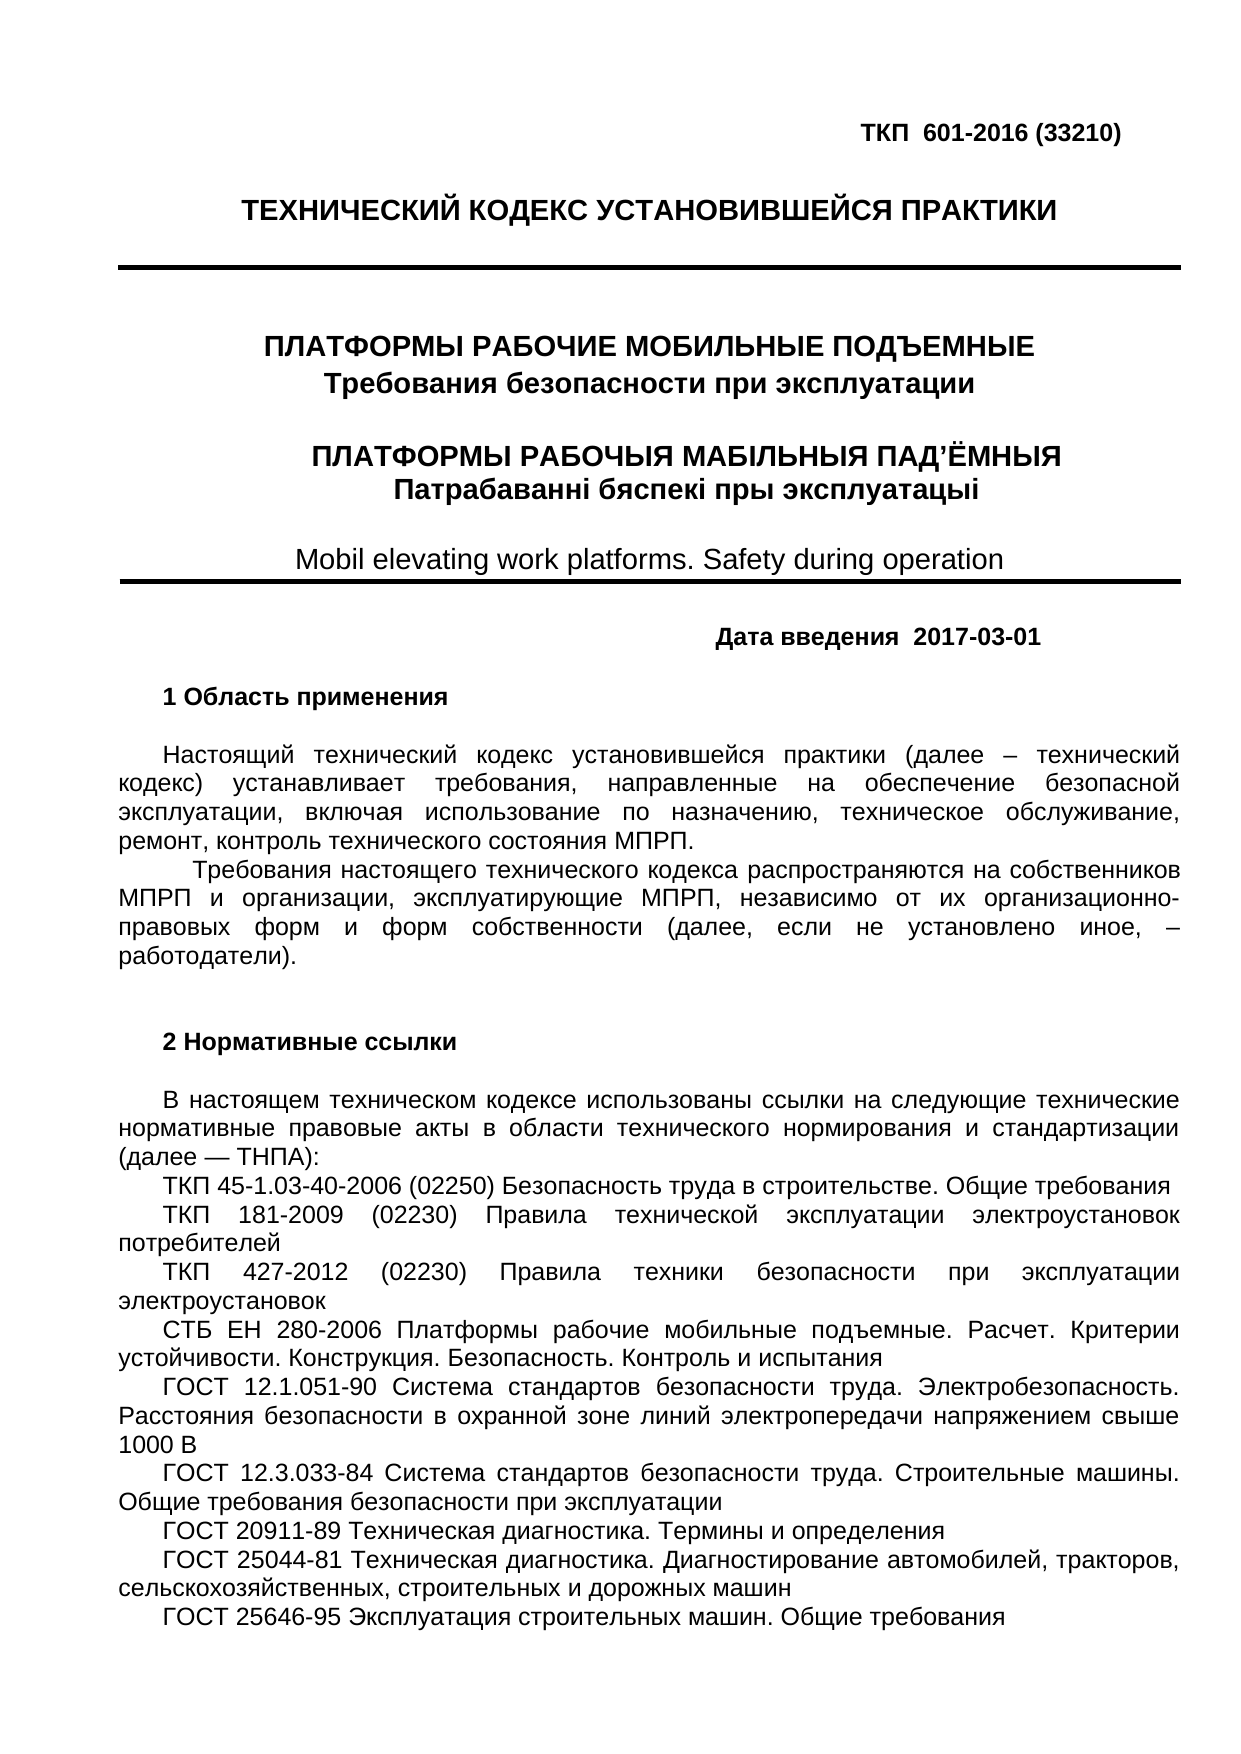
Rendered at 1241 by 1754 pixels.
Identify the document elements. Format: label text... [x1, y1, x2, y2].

text ТКП 45-1.03-40-2006 (02250) Безопасность труда в строительстве. Общие требования [118, 1171, 1181, 1199]
text Настоящий технический кодекс установившейся практики (далее – технический кодекс) устанавливает требования, направленные на обеспечение безопасной эксплуатации, включая использование по назначению, техническое обслуживание, ремонт, контроль технического состояния МПРП. [118, 739, 1181, 854]
text ГОСТ 20911-89 Техническая диагностика. Термины и определения [118, 1516, 1181, 1544]
subtitle ПЛАТФОРМЫ РАБОЧИЕ МОБИЛЬНЫЕ ПОДЪЕМНЫЕ [118, 329, 1181, 363]
text ТКП 181-2009 (02230) Правила технической эксплуатации электроустановок потребителей [118, 1199, 1181, 1257]
text ГОСТ 12.3.033-84 Система стандартов безопасности труда. Строительные машины. Общие требования безопасности при эксплуатации [118, 1458, 1181, 1516]
text Требования настоящего технического кодекса распространяются на собственников МПРП и организации, эксплуатирующие МПРП, независимо от их организационно-правовых форм и форм собственности (далее, если не установлено иное, – работодатели). [118, 854, 1181, 969]
text 2 Нормативные ссылки [118, 1027, 1181, 1056]
text Патрабаванні бяспекі пры эксплуатацыі [118, 472, 1181, 506]
text ТКП 601-2016 (33210) [118, 118, 1181, 147]
text ТКП 427-2012 (02230) Правила техники безопасности при эксплуатации электроустановок [118, 1257, 1181, 1314]
text ГОСТ 25044-81 Техническая диагностика. Диагностирование автомобилей, тракторов, сельскохозяйственных, строительных и дорожных машин [118, 1544, 1181, 1602]
text Дата введения 2017-03-01 [118, 622, 1181, 651]
text СТБ ЕН 280-2006 Платформы рабочие мобильные подъемные. Расчет. Критерии устойчивости. Конструкция. Безопасность. Контроль и испытания [118, 1314, 1181, 1372]
text В настоящем техническом кодексе использованы ссылки на следующие технические нормативные правовые акты в области технического нормирования и стандартизации (далее — ТНПА): [118, 1084, 1181, 1171]
text ГОСТ 12.1.051-90 Система стандартов безопасности труда. Электробезопасность. Расстояния безопасности в охранной зоне линий электропередачи напряжением свыше 1000 В [118, 1372, 1181, 1458]
list 1 Область применения [118, 682, 1181, 711]
text ГОСТ 25646-95 Эксплуатация строительных машин. Общие требования [118, 1602, 1181, 1631]
text Mobil elevating work platforms. Safety during operation [118, 542, 1181, 576]
text ПЛАТФОРМЫ РАБОЧЫЯ МАБIЛЬНЫЯ ПАД’ЁМНЫЯ [118, 439, 1181, 472]
text Требования безопасности при эксплуатации [118, 366, 1181, 399]
title ТЕХНИЧЕСКИЙ КОДЕКС УСТАНОВИВШЕЙСЯ ПРАКТИКИ [118, 192, 1181, 226]
